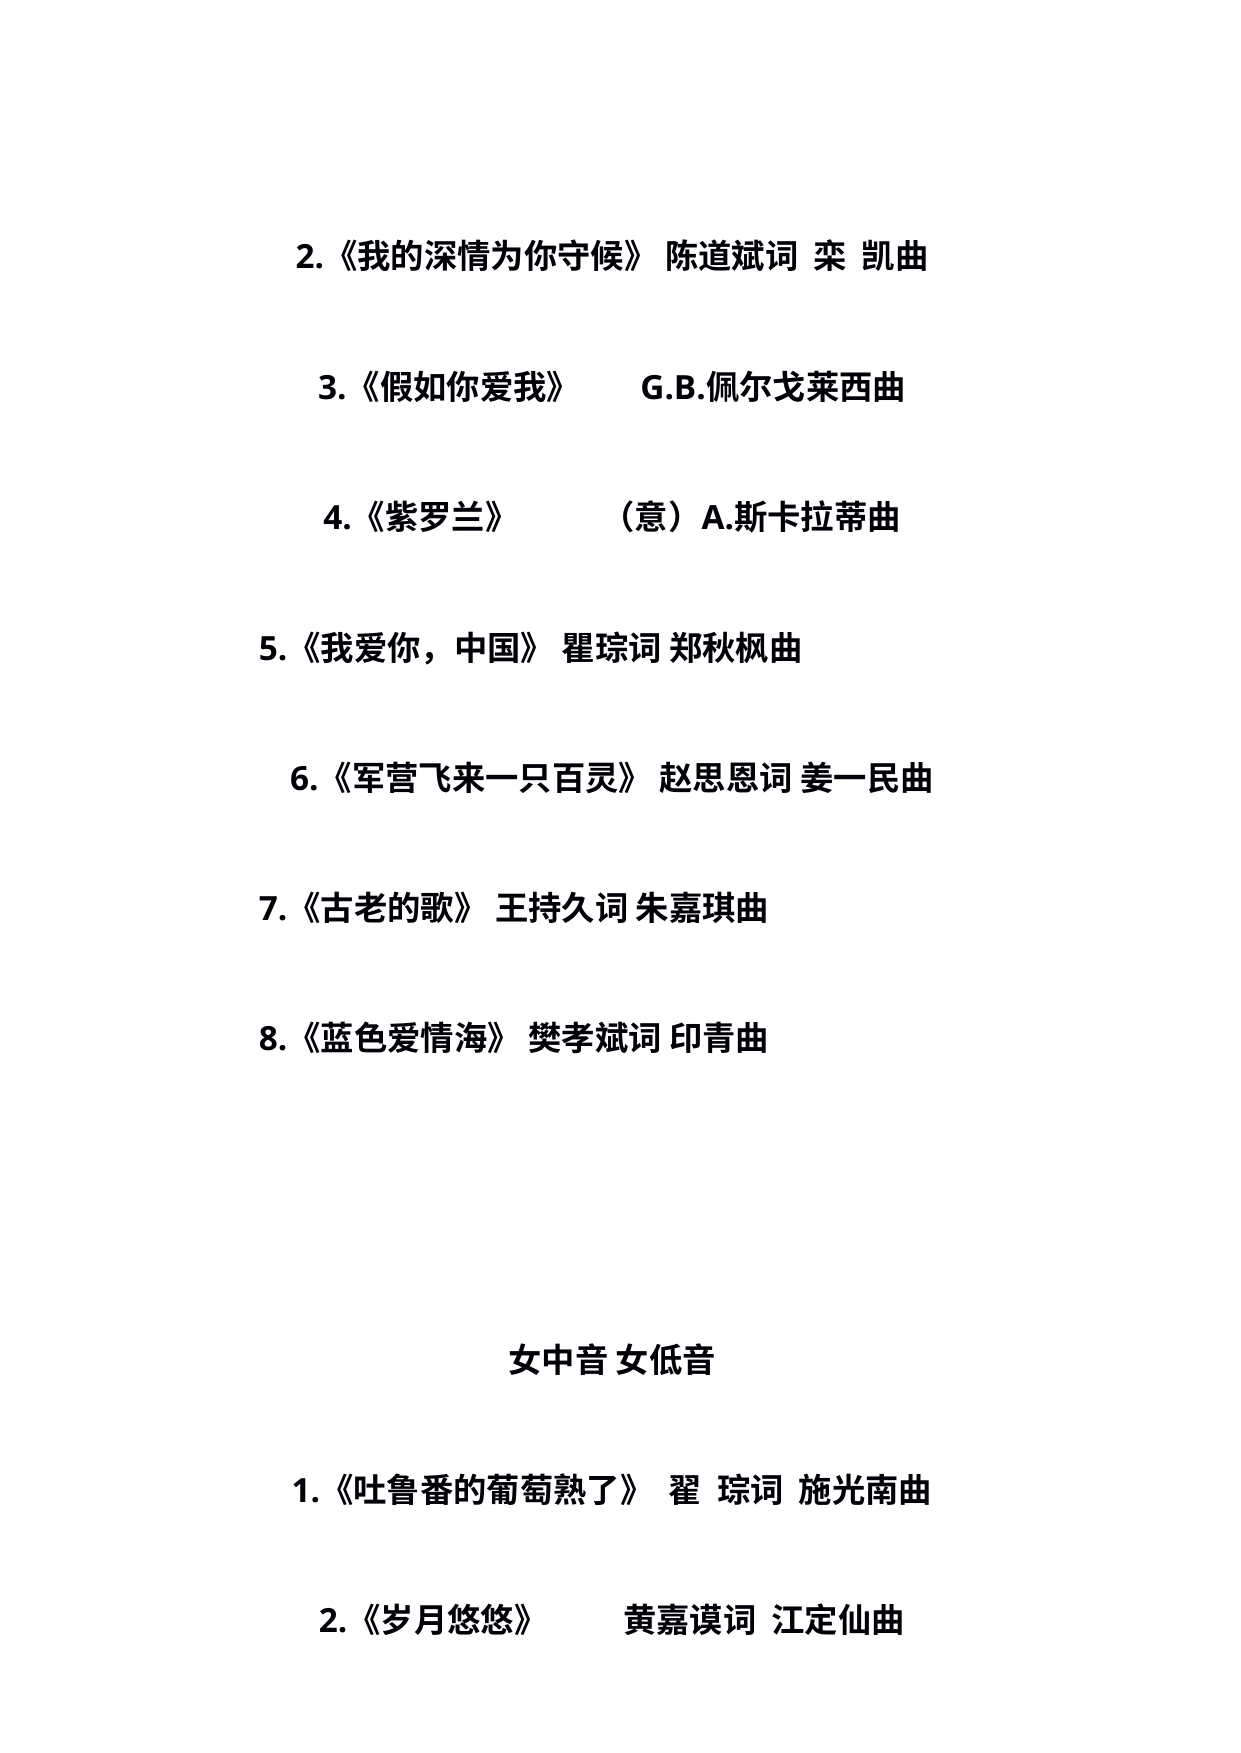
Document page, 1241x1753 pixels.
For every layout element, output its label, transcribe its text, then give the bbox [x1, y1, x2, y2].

text 8.《蓝色爱情海》 樊孝斌词 印青曲 [158, 1012, 1065, 1061]
text 女中音 女低音 [158, 1333, 1065, 1382]
text 5.《我爱你，中国》 瞿琮词 郑秋枫曲 [158, 621, 1065, 670]
text 2.《我的深情为你守候》 陈道斌词 栾 凯曲 [158, 230, 1065, 279]
text 7.《古老的歌》 王持久词 朱嘉琪曲 [158, 882, 1065, 930]
text 6.《军营飞来一只百灵》 赵思恩词 姜一民曲 [158, 752, 1065, 800]
text 2.《岁月悠悠》 黄嘉谟词 江定仙曲 [158, 1594, 1065, 1642]
text 3.《假如你爱我》 G.B.佩尔戈莱西曲 [158, 361, 1065, 409]
text 1.《吐鲁番的葡萄熟了》 翟 琮词 施光南曲 [158, 1463, 1065, 1512]
text 4.《紫罗兰》 （意）A.斯卡拉蒂曲 [158, 491, 1065, 539]
